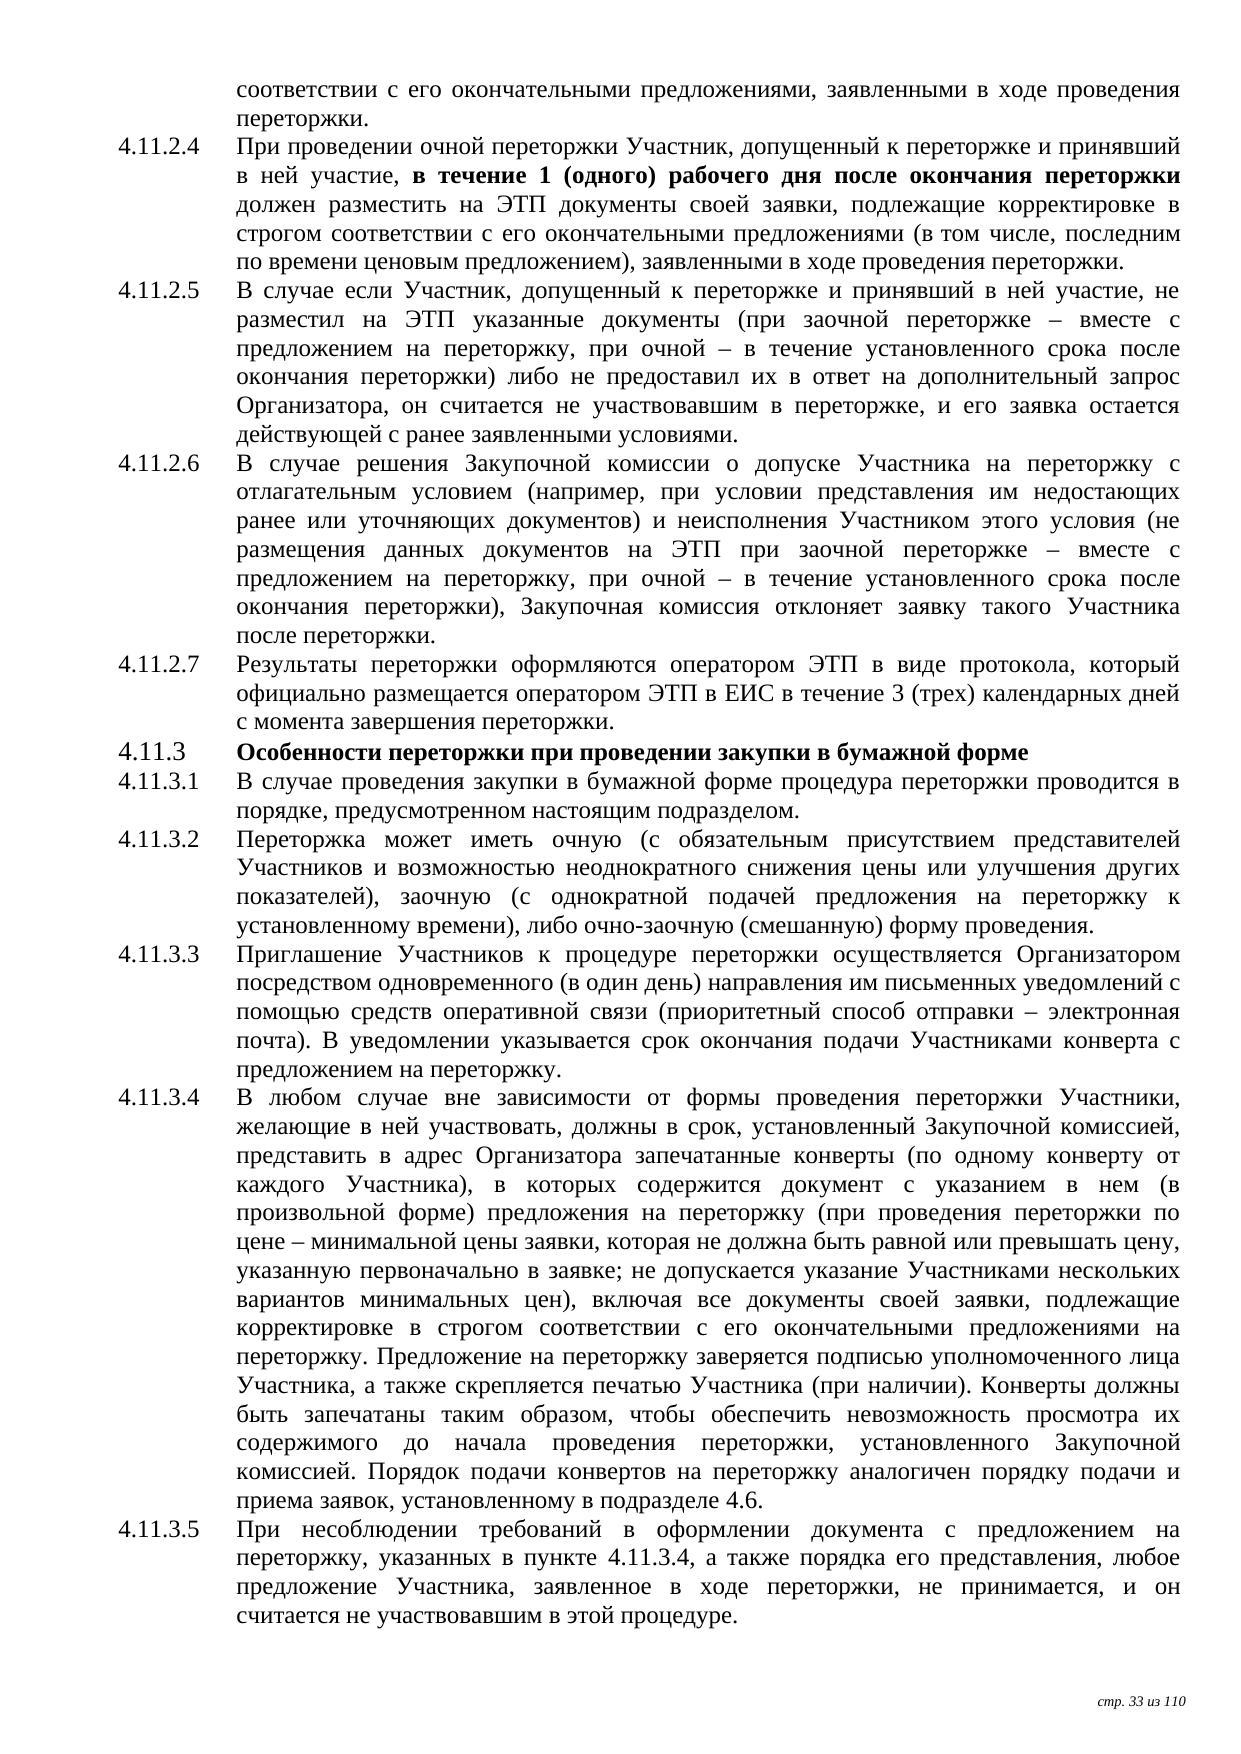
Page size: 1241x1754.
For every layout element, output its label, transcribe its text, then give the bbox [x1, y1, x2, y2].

text В любом случае вне зависимости от формы проведения переторжки Участники, желающие в ней участвовать, должны в срок, установленный Закупочной комиссией, представить в адрес Организатора запечатанные конверты (по одному конверту от каждого Участника), в которых содержится документ с указанием в нем (в произвольной форме) предложения на переторжку (при проведения переторжки по цене – минимальной цены заявки, которая не должна быть равной или превышать цену, указанную первоначально в заявке; не допускается указание Участниками нескольких вариантов минимальных цен), включая все документы своей заявки, подлежащие корректировке в строгом соответствии с его окончательными предложениями на переторжку. Предложение на переторжку заверяется подписью уполномоченного лица Участника, а также скрепляется печатью Участника (при наличии). Конверты должны быть запечатаны таким образом, чтобы обеспечить невозможность просмотра их содержимого до начала проведения переторжки, установленного Закупочной комиссией. Порядок подачи конвертов на переторжку аналогичен порядку подачи и приема заявок, установленному в подразделе 4.6. [118, 1082, 1181, 1514]
text Результаты переторжки оформляются оператором ЭТП в виде протокола, который официально размещается оператором ЭТП в ЕИС в течение 3 (трех) календарных дней с момента завершения переторжки. [118, 649, 1181, 735]
text Приглашение Участников к процедуре переторжки осуществляется Организатором посредством одновременного (в один день) направления им письменных уведомлений с помощью средств оперативной связи (приоритетный способ отправки – электронная почта). В уведомлении указывается срок окончания подачи Участниками конверта с предложением на переторжку. [118, 939, 1181, 1082]
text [118, 74, 1181, 131]
text В случае если Участник, допущенный к переторжке и принявший в ней участие, не разместил на ЭТП указанные документы (при заочной переторжке – вместе с предложением на переторжку, при очной – в течение установленного срока после окончания переторжки) либо не предоставил их в ответ на дополнительный запрос Организатора, он считается не участвовавшим в переторжке, и его заявка остается действующей с ранее заявленными условиями. [118, 275, 1181, 448]
text Переторжка может иметь очную (с обязательным присутствием представителей Участников и возможностью неоднократного снижения цены или улучшения других показателей), заочную (с однократной подачей предложения на переторжку к установленному времени), либо очно-заочную (смешанную) форму проведения. [118, 824, 1181, 939]
text В случае проведения закупки в бумажной форме процедура переторжки проводится в порядке, предусмотренном настоящим подразделом. [118, 766, 1181, 824]
text В случае решения Закупочной комиссии о допуске Участника на переторжку с отлагательным условием (например, при условии представления им недостающих ранее или уточняющих документов) и неисполнения Участником этого условия (не размещения данных документов на ЭТП при заочной переторжке – вместе с предложением на переторжку, при очной – в течение установленного срока после окончания переторжки), Закупочная комиссия отклоняет заявку такого Участника после переторжки. [118, 448, 1181, 649]
text Особенности переторжки при проведении закупки в бумажной форме [118, 735, 1181, 766]
text При проведении очной переторжки Участник, допущенный к переторжке и принявший в ней участие, в течение 1 (одного) рабочего дня после окончания переторжки должен разместить на ЭТП документы своей заявки, подлежащие корректировке в строгом соответствии с его окончательными предложениями (в том числе, последним по времени ценовым предложением), заявленными в ходе проведения переторжки. [118, 131, 1181, 275]
text При несоблюдении требований в оформлении документа с предложением на переторжку, указанных в пункте 4.11.3.4, а также порядка его представления, любое предложение Участника, заявленное в ходе переторжки, не принимается, и он считается не участвовавшим в этой процедуре. [118, 1514, 1181, 1629]
